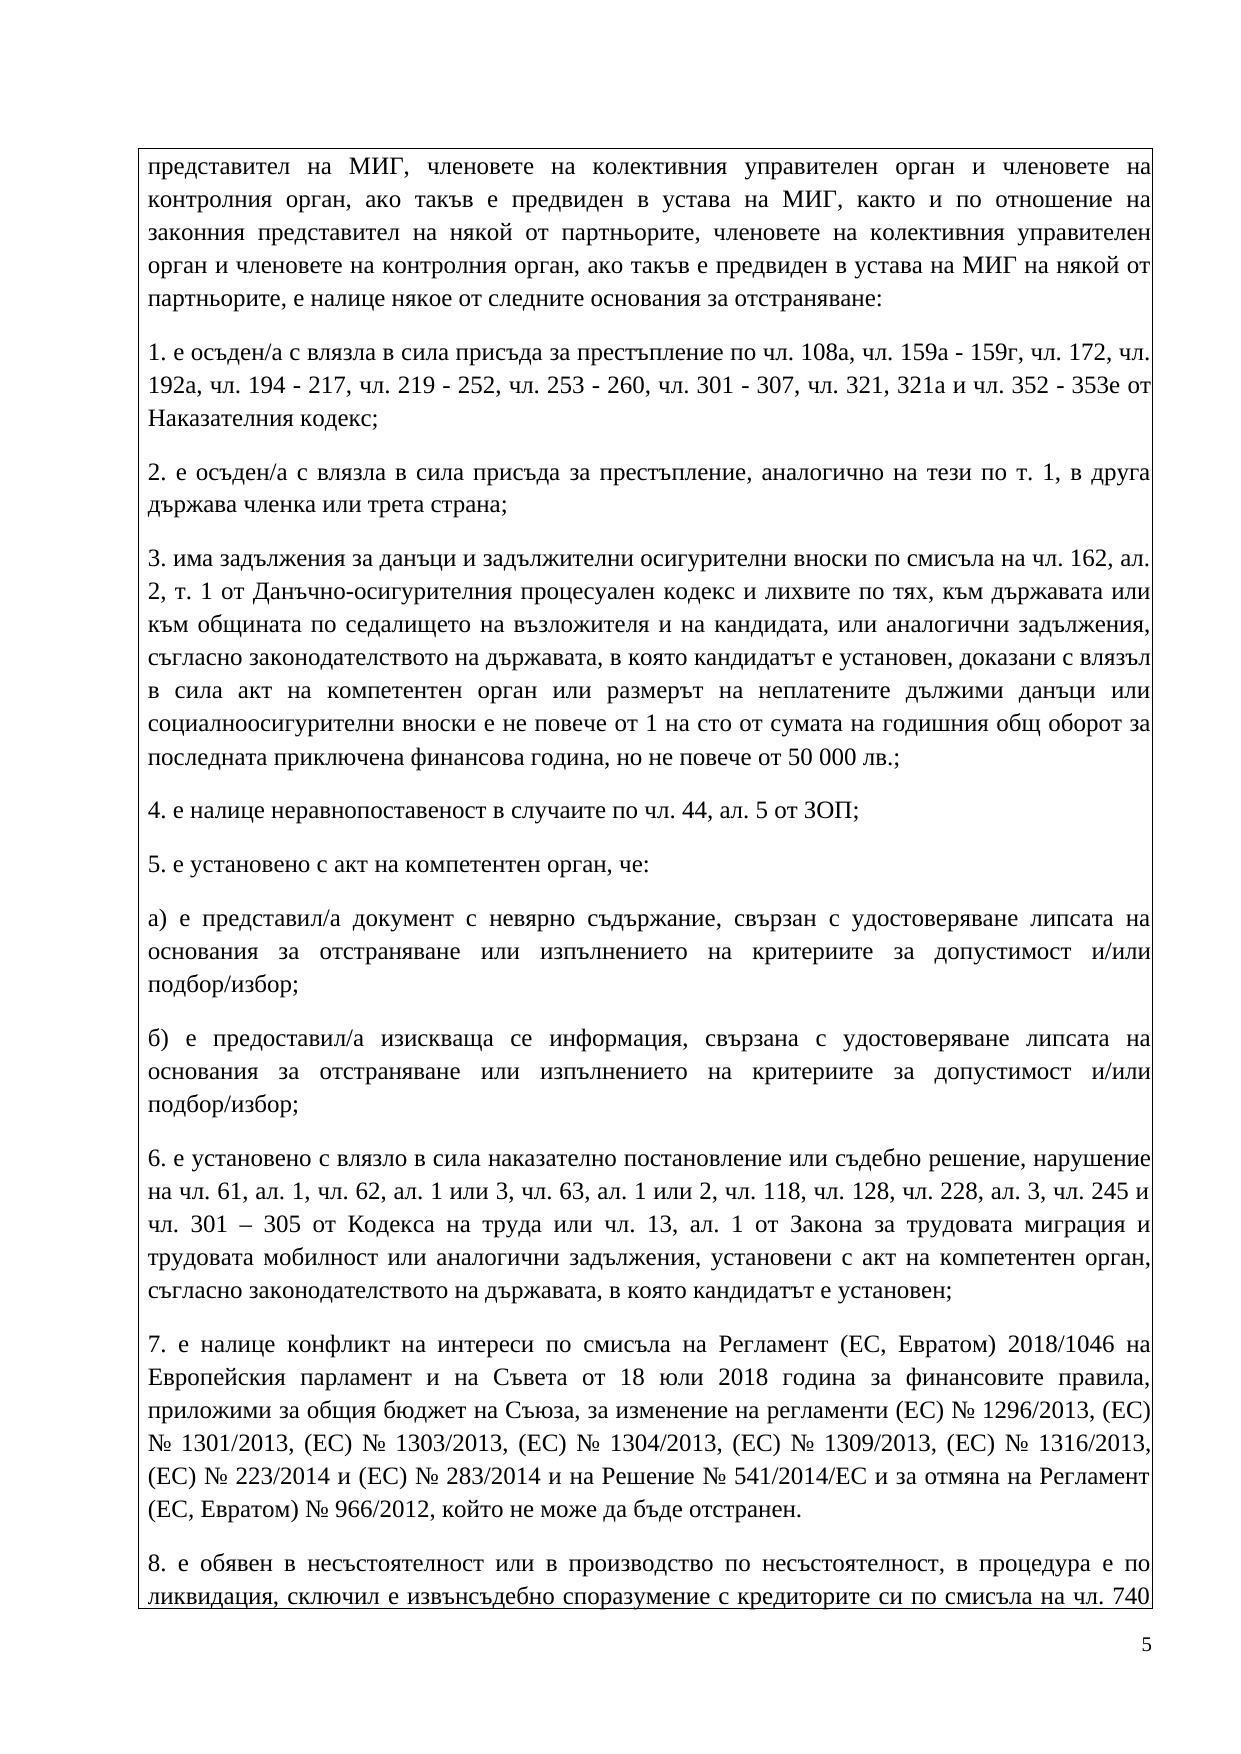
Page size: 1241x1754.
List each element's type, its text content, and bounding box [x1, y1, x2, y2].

text 3. има задължения за данъци и задължителни осигурителни вноски по смисъла на чл. 162, ал. 2, т. 1 от Данъчно-осигурителния процесуален кодекс и лихвите по тях, към държавата или към общината по седалището на възложителя и на кандидата, или аналогични задължения, съгласно законодателството на държавата, в която кандидатът е установен, доказани с влязъл в сила акт на компетентен орган или размерът на неплатените дължими данъци или социалноосигурителни вноски е не повече от 1 на сто от сумата на годишния общ оборот за последната приключена финансова година, но не повече от 50 000 лв.; [139, 540, 1152, 770]
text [139, 149, 1152, 312]
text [139, 1545, 1152, 1608]
text 4. е налице неравнопоставеност в случаите по чл. 44, ал. 5 от ЗОП; [139, 792, 1152, 824]
text 2. е осъден/а с влязла в сила присъда за престъпление, аналогично на тези по т. 1, в друга държава членка или трета страна; [139, 453, 1152, 518]
text б) е предоставил/а изискваща се информация, свързана с удостоверяване липсата на основания за отстраняване или изпълнението на критериите за допустимост и/или подбор/избор; [139, 1020, 1152, 1118]
text 5. е установено с акт на компетентен орган, че: [139, 846, 1152, 878]
text 1. е осъден/а с влязла в сила присъда за престъпление по чл. 108а, чл. 159а - 159г, чл. 172, чл. 192а, чл. 194 - 217, чл. 219 - 252, чл. 253 - 260, чл. 301 - 307, чл. 321, 321а и чл. 352 - 353е от Наказателния кодекс; [139, 333, 1152, 431]
text 6. е установено с влязло в сила наказателно постановление или съдебно решение, нарушение на чл. 61, ал. 1, чл. 62, ал. 1 или 3, чл. 63, ал. 1 или 2, чл. 118, чл. 128, чл. 228, ал. 3, чл. 245 и чл. 301 – 305 от Кодекса на труда или чл. 13, ал. 1 от Закона за трудовата миграция и трудовата мобилност или аналогични задължения, установени с акт на компетентен орган, съгласно законодателството на държавата, в която кандидатът е установен; [139, 1140, 1152, 1304]
text а) е представил/а документ с невярно съдържание, свързан с удостоверяване липсата на основания за отстраняване или изпълнението на критериите за допустимост и/или подбор/избор; [139, 900, 1152, 998]
text 7. е налице конфликт на интереси по смисъла на Регламент (ЕС, Евратом) 2018/1046 на Европейския парламент и на Съвета от 18 юли 2018 година за финансовите правила, приложими за общия бюджет на Съюза, за изменение на регламенти (ЕС) № 1296/2013, (ЕС) № 1301/2013, (ЕС) № 1303/2013, (ЕС) № 1304/2013, (ЕС) № 1309/2013, (ЕС) № 1316/2013, (ЕС) № 223/2014 и (ЕС) № 283/2014 и на Решение № 541/2014/ЕС и за отмяна на Регламент (ЕС, Евратом) № 966/2012, който не може да бъде отстранен. [139, 1326, 1152, 1523]
